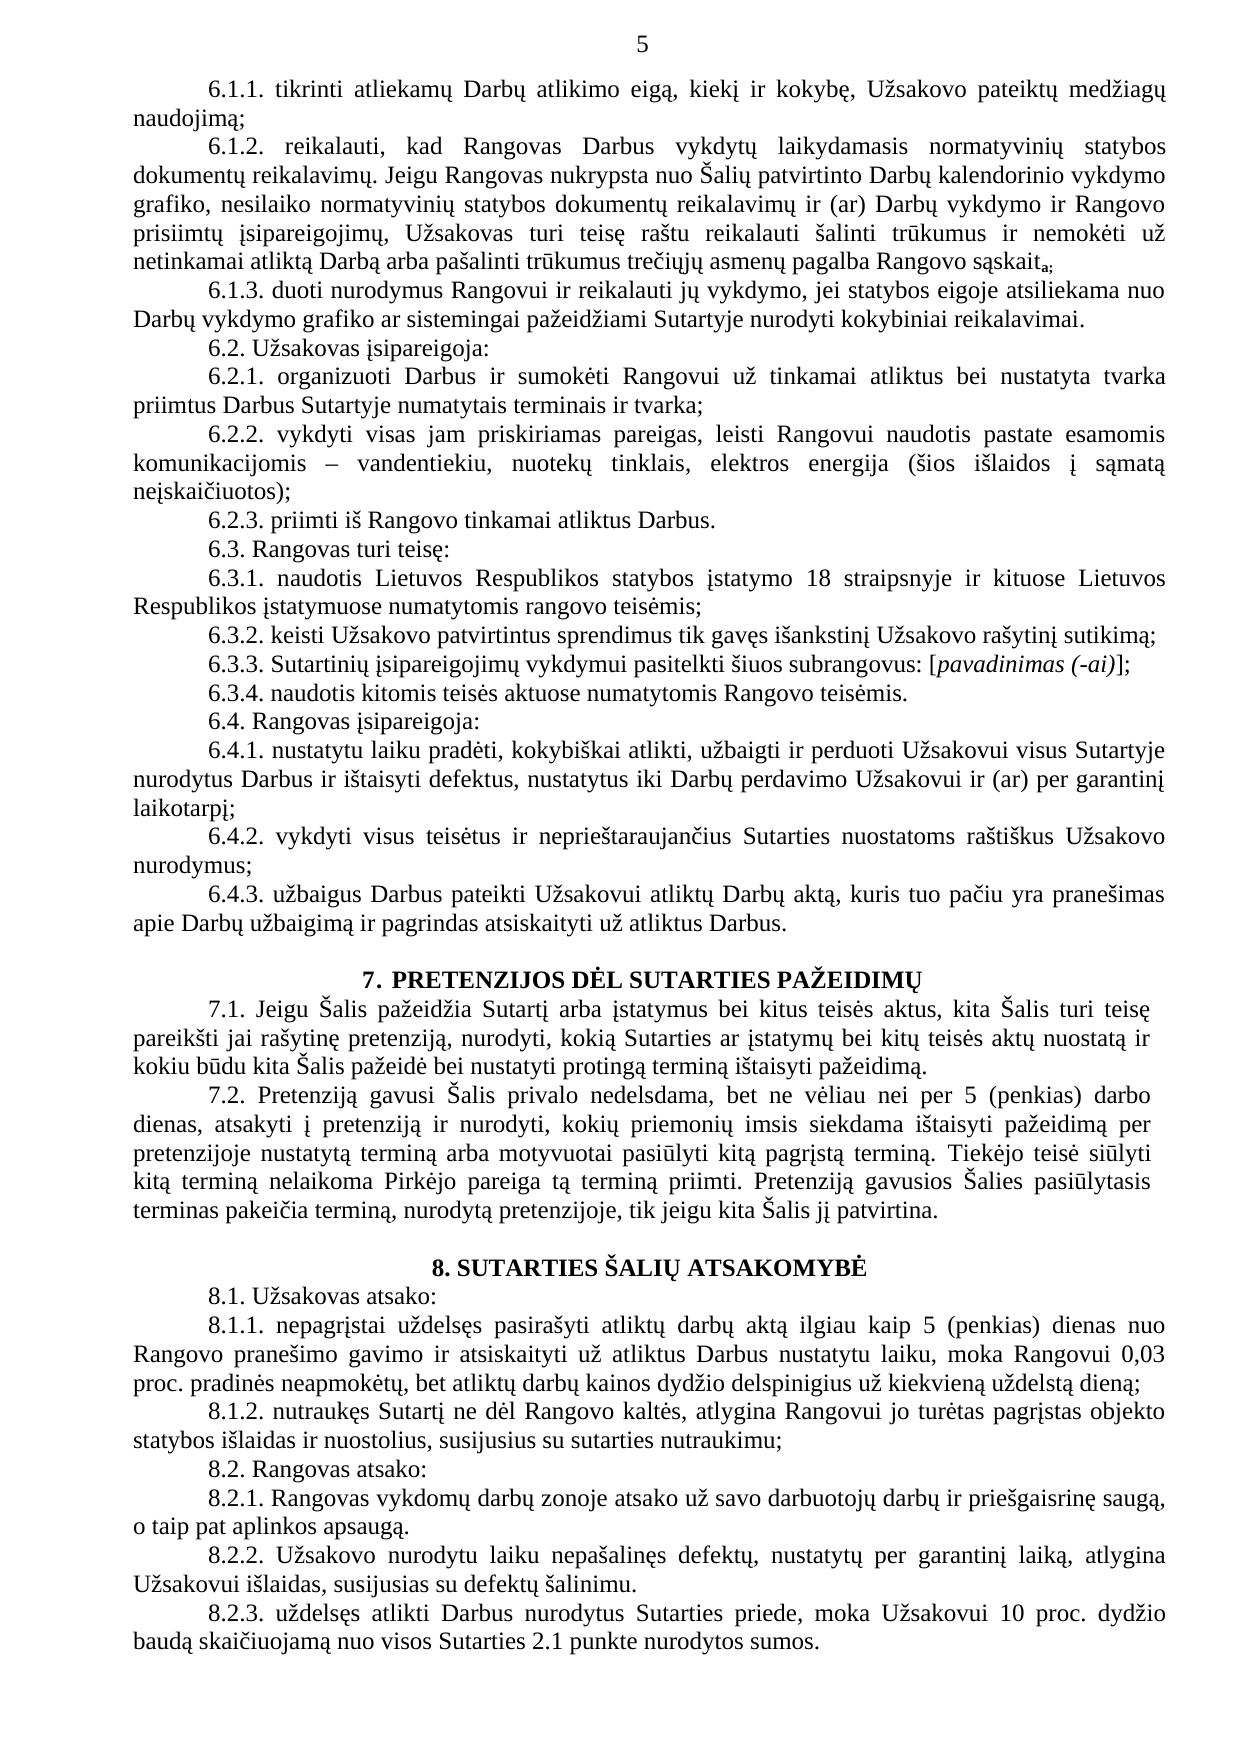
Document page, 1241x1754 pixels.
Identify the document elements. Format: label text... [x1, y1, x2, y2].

subtitle 7. PRETENZIJOS DĖL SUTARTIES PAŽEIDIMŲ [133, 965, 1152, 994]
text 8.2. Rangovas atsako: [133, 1454, 1167, 1483]
text 8.1.2. nutraukęs Sutartį ne dėl Rangovo kaltės, atlygina Rangovui jo turėtas pagrįstas objekto statybos išlaidas ir nuostolius, susijusius su sutarties nutraukimu; [133, 1396, 1167, 1454]
text 6.1.3. duoti nurodymus Rangovui ir reikalauti jų vykdymo, jei statybos eigoje atsiliekama nuo Darbų vykdymo grafiko ar sistemingai pažeidžiami Sutartyje nurodyti kokybiniai reikalavimai. [133, 275, 1167, 333]
text 6.2.3. priimti iš Rangovo tinkamai atliktus Darbus. [133, 505, 1167, 534]
text 6.4.1. nustatytu laiku pradėti, kokybiškai atlikti, užbaigti ir perduoti Užsakovui visus Sutartyje nurodytus Darbus ir ištaisyti defektus, nustatytus iki Darbų perdavimo Užsakovui ir (ar) per garantinį laikotarpį; [133, 735, 1167, 821]
text 6.2. Užsakovas įsipareigoja: [133, 333, 1167, 361]
text 7.1. Jeigu Šalis pažeidžia Sutartį arba įstatymus bei kitus teisės aktus, kita Šalis turi teisę pareikšti jai rašytinę pretenziją, nurodyti, kokią Sutarties ar įstatymų bei kitų teisės aktų nuostatą ir kokiu būdu kita Šalis pažeidė bei nustatyti protingą terminą ištaisyti pažeidimą. [133, 994, 1152, 1080]
text 6.3. Rangovas turi teisę: [133, 534, 1167, 563]
text 6.3.1. naudotis Lietuvos Respublikos statybos įstatymo 18 straipsnyje ir kituose Lietuvos Respublikos įstatymuose numatytomis rangovo teisėmis; [133, 563, 1167, 620]
text 8.2.3. uždelsęs atlikti Darbus nurodytus Sutarties priede, moka Užsakovui 10 proc. dydžio baudą skaičiuojamą nuo visos Sutarties 2.1 punkte nurodytos sumos. [133, 1598, 1167, 1655]
text 6.1.2. reikalauti, kad Rangovas Darbus vykdytų laikydamasis normatyvinių statybos dokumentų reikalavimų. Jeigu Rangovas nukrypsta nuo Šalių patvirtinto Darbų kalendorinio vykdymo grafiko, nesilaiko normatyvinių statybos dokumentų reikalavimų ir (ar) Darbų vykdymo ir Rangovo prisiimtų įsipareigojimų, Užsakovas turi teisę raštu reikalauti šalinti trūkumus ir nemokėti už netinkamai atliktą Darbą arba pašalinti trūkumus trečiųjų asmenų pagalba Rangovo sąskaita; [133, 131, 1167, 275]
text 6.3.4. naudotis kitomis teisės aktuose numatytomis Rangovo teisėmis. [133, 678, 1167, 706]
text 6.3.3. Sutartinių įsipareigojimų vykdymui pasitelkti šiuos subrangovus: [pavadinimas (-ai)]; [893, 649, 1167, 678]
text 7.2. Pretenziją gavusi Šalis privalo nedelsdama, bet ne vėliau nei per 5 (penkias) darbo dienas, atsakyti į pretenziją ir nurodyti, kokių priemonių imsis siekdama ištaisyti pažeidimą per pretenzijoje nustatytą terminą arba motyvuotai pasiūlyti kitą pagrįstą terminą. Tiekėjo teisė siūlyti kitą terminą nelaikoma Pirkėjo pareiga tą terminą priimti. Pretenziją gavusios Šalies pasiūlytasis terminas pakeičia terminą, nurodytą pretenzijoje, tik jeigu kita Šalis jį patvirtina. [133, 1080, 1152, 1224]
text 8.2.1. Rangovas vykdomų darbų zonoje atsako už savo darbuotojų darbų ir priešgaisrinę saugą, o taip pat aplinkos apsaugą. [133, 1483, 1167, 1540]
text 8.1.1. nepagrįstai uždelsęs pasirašyti atliktų darbų aktą ilgiau kaip 5 (penkias) dienas nuo Rangovo pranešimo gavimo ir atsiskaityti už atliktus Darbus nustatytu laiku, moka Rangovui 0,03 proc. pradinės neapmokėtų, bet atliktų darbų kainos dydžio delspinigius už kiekvieną uždelstą dieną; [133, 1310, 1167, 1396]
text 8.2.2. Užsakovo nurodytu laiku nepašalinęs defektų, nustatytų per garantinį laiką, atlygina Užsakovui išlaidas, susijusias su defektų šalinimu. [133, 1540, 1167, 1598]
text 6.4. Rangovas įsipareigoja: [133, 706, 1167, 735]
text 6.4.2. vykdyti visus teisėtus ir neprieštaraujančius Sutarties nuostatoms raštiškus Užsakovo nurodymus; [133, 821, 1167, 879]
text 6.2.1. organizuoti Darbus ir sumokėti Rangovui už tinkamai atliktus bei nustatyta tvarka priimtus Darbus Sutartyje numatytais terminais ir tvarka; [133, 361, 1167, 419]
text 6.3.2. keisti Užsakovo patvirtintus sprendimus tik gavęs išankstinį Užsakovo rašytinį sutikimą; [133, 620, 1167, 649]
text 8. SUTARTIES ŠALIŲ ATSAKOMYBĖ [133, 1253, 1167, 1281]
text 6.3.3. Sutartinių įsipareigojimų vykdymui pasitelkti šiuos subrangovus: [pavadinimas (-ai)]; [133, 649, 868, 678]
text 6.2.2. vykdyti visas jam priskiriamas pareigas, leisti Rangovui naudotis pastate esamomis komunikacijomis – vandentiekiu, nuotekų tinklais, elektros energija (šios išlaidos į sąmatą neįskaičiuotos); [133, 419, 1167, 505]
text 6.4.3. užbaigus Darbus pateikti Užsakovui atliktų Darbų aktą, kuris tuo pačiu yra pranešimas apie Darbų užbaigimą ir pagrindas atsiskaityti už atliktus Darbus. [133, 879, 1167, 936]
text 8.1. Užsakovas atsako: [133, 1281, 1167, 1310]
text 6.1.1. tikrinti atliekamų Darbų atlikimo eigą, kiekį ir kokybę, Užsakovo pateiktų medžiagų naudojimą; [133, 74, 1167, 131]
